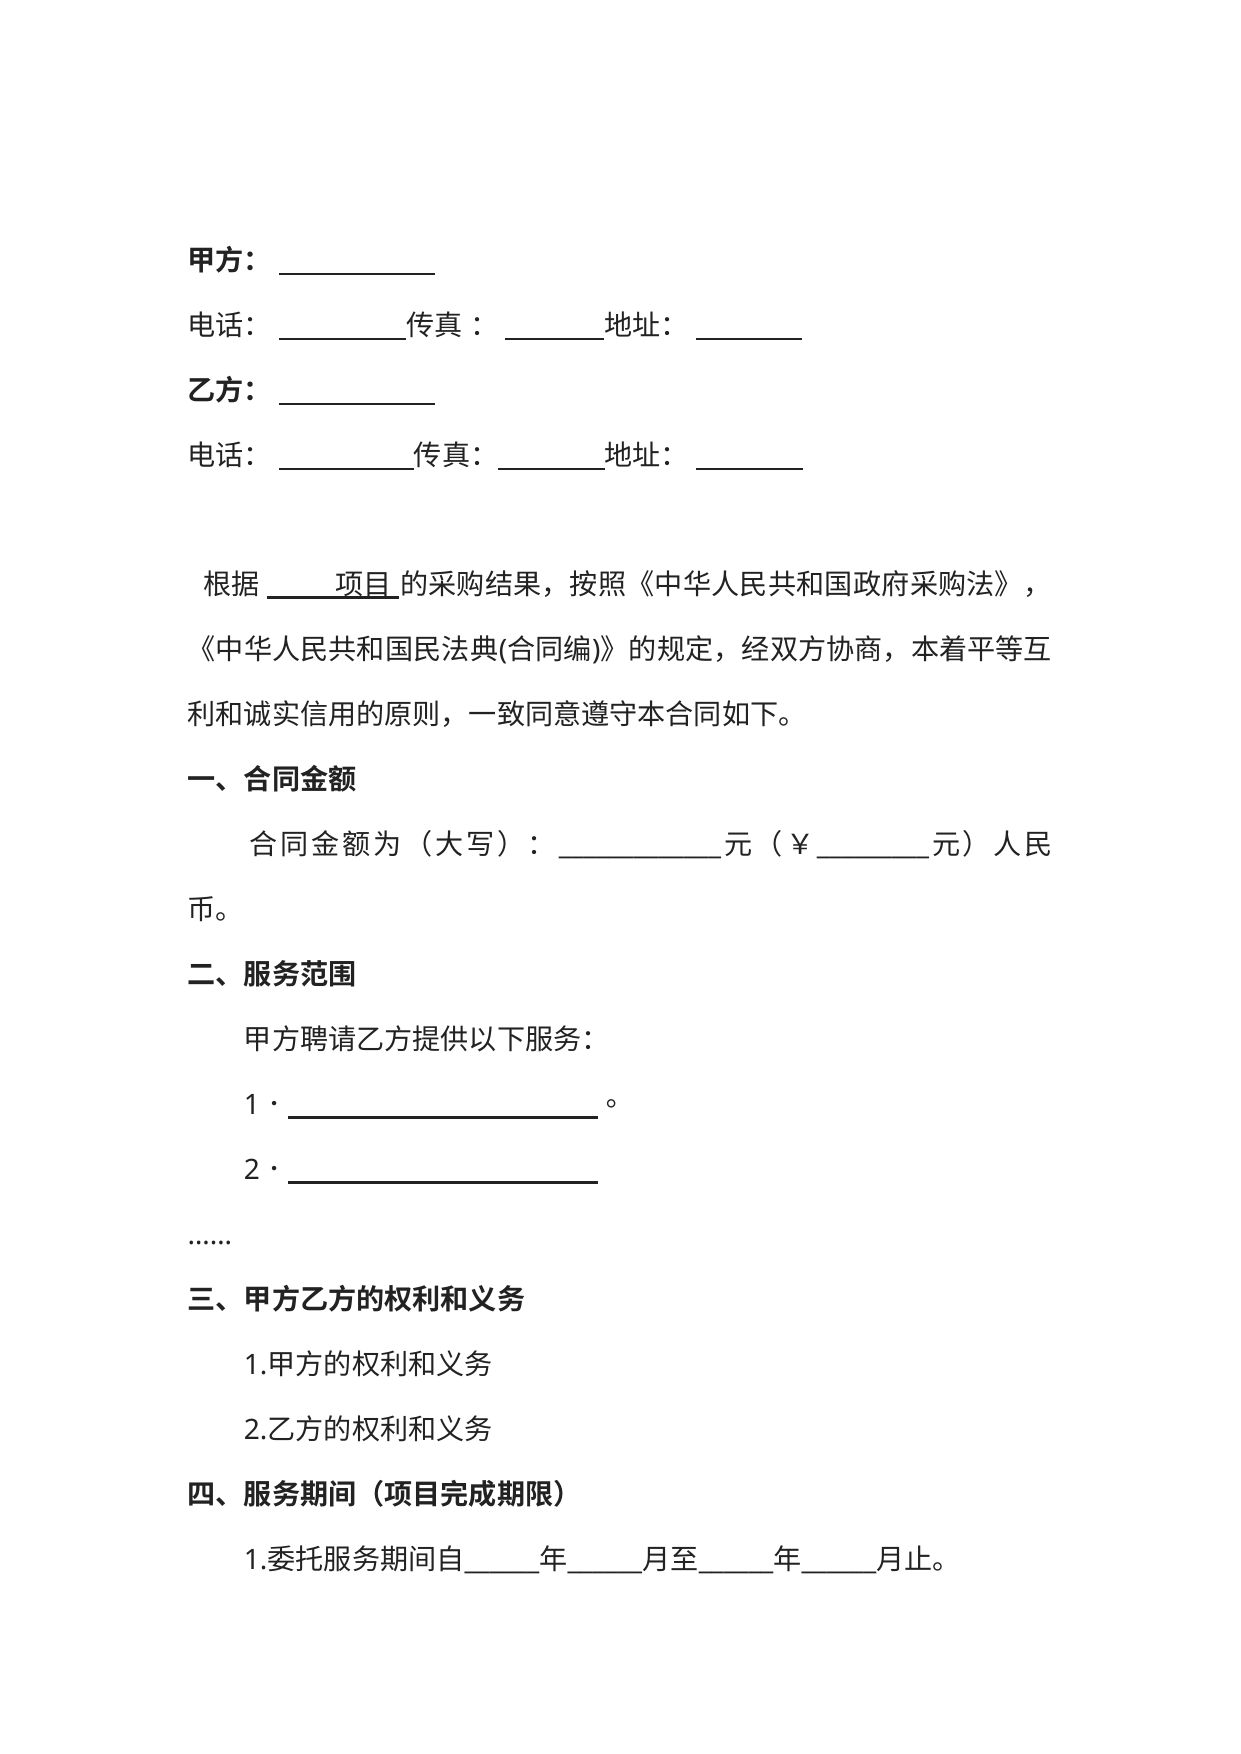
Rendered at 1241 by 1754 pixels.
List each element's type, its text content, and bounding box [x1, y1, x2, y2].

text 甲方聘请乙方提供以下服务： [187, 1006, 1053, 1071]
text …… [187, 1201, 1053, 1266]
text 四、服务期间（项目完成期限） [187, 1461, 1053, 1526]
text 合同金额为（大写）：_____________元（￥_________元）人民币。 [187, 811, 1053, 941]
text 2.乙方的权利和义务 [187, 1396, 1053, 1461]
text 甲方： [187, 227, 1053, 292]
text 一、合同金额 [187, 746, 1053, 811]
text 电话： 传真 ： 地址： [187, 292, 1053, 357]
text 电话： 传真： 地址： [187, 422, 1053, 487]
text 1.委托服务期间自______年______月至______年______月止。 [187, 1526, 1053, 1591]
text 三、甲方乙方的权利和义务 [187, 1266, 1053, 1331]
text 乙方： [187, 357, 1053, 422]
text 根据 项目 的采购结果，按照《中华人民共和国政府采购法》，《中华人民共和国民法典(合同编)》的规定，经双方协商，本着平等互利和诚实信用的原则，一致同意遵守本合同如下。 [187, 551, 1053, 746]
text 二、服务范围 [187, 941, 1053, 1006]
text 1． 。 [187, 1071, 1053, 1136]
text 2． [187, 1136, 1053, 1201]
text 1.甲方的权利和义务 [187, 1331, 1053, 1396]
